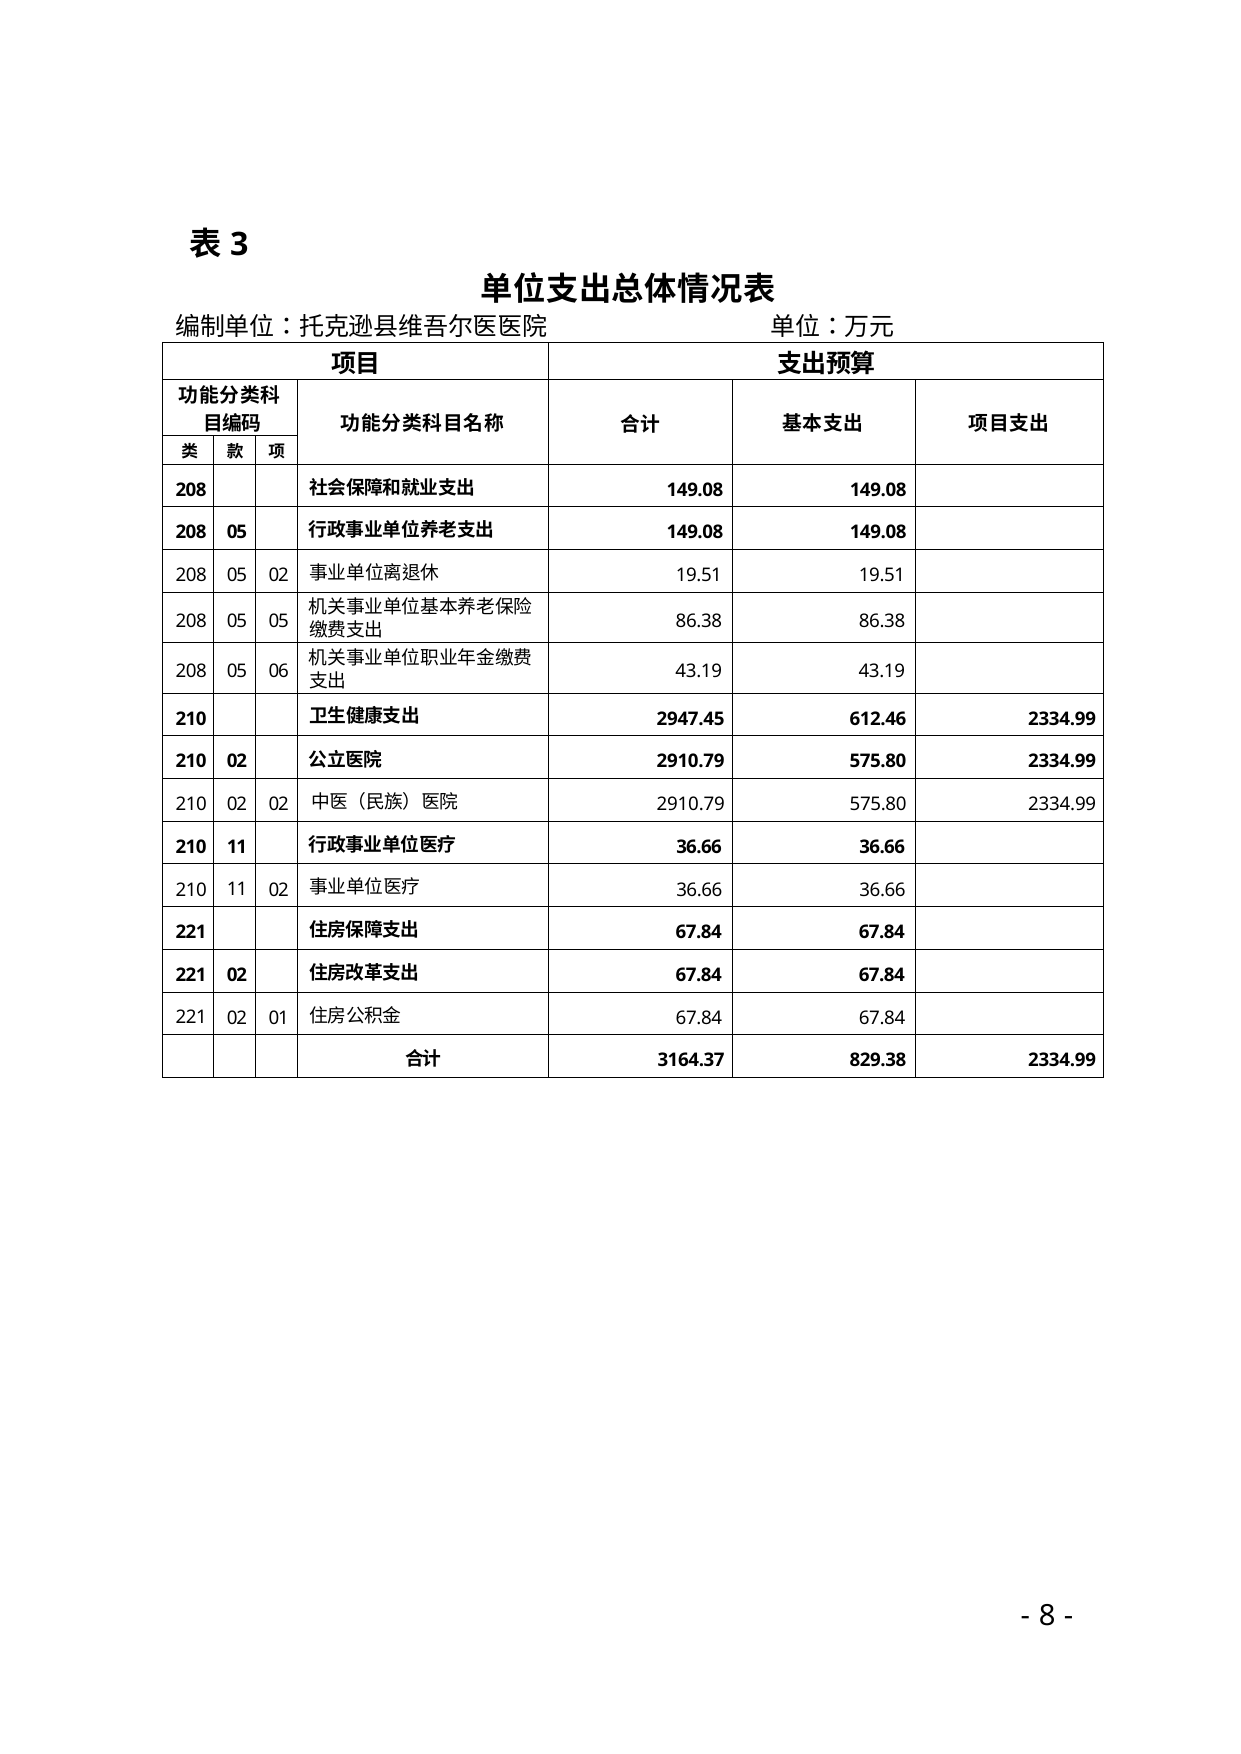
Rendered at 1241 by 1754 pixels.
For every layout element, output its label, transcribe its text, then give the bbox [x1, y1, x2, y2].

table_cell 住房保障支出 [298, 907, 548, 949]
table_cell 05 [256, 593, 297, 642]
table_cell 11 [214, 864, 255, 906]
table_cell 149.08 [733, 507, 915, 549]
table_cell 208 [163, 465, 213, 506]
table_cell 款 [214, 436, 255, 464]
table_cell 项 [256, 436, 297, 464]
table_cell [916, 864, 1103, 906]
table_cell 02 [256, 779, 297, 821]
table_cell 05 [214, 593, 255, 642]
table_cell 2947.45 [549, 694, 732, 735]
table_cell 221 [163, 907, 213, 949]
text 表 3 [189, 223, 1104, 264]
table_cell [916, 993, 1103, 1034]
table_cell 基本支出 [733, 380, 915, 464]
table_cell 221 [163, 950, 213, 991]
table_cell 86.38 [733, 593, 915, 642]
table_cell 208 [163, 507, 213, 549]
table_cell 43.19 [549, 643, 732, 692]
table_cell 208 [163, 643, 213, 692]
table_cell 2334.99 [916, 694, 1103, 735]
table_cell 合计 [298, 1035, 548, 1077]
table_cell 01 [256, 993, 297, 1034]
table_cell 149.08 [549, 465, 732, 506]
table_cell [256, 694, 297, 735]
table_cell 02 [214, 993, 255, 1034]
table_cell 项目支出 [916, 380, 1103, 464]
table_cell 事业单位离退休 [298, 550, 548, 592]
table_cell 2334.99 [916, 779, 1103, 821]
table_cell 149.08 [549, 507, 732, 549]
table_cell 机关事业单位基本养老保险 缴费支出 [298, 593, 548, 642]
table_cell 2910.79 [549, 779, 732, 821]
table_cell [214, 907, 255, 949]
table_cell 67.84 [733, 907, 915, 949]
table_header 项目 [163, 343, 548, 379]
table_cell 合计 [549, 380, 732, 464]
table_cell 829.38 [733, 1035, 915, 1077]
table_cell 3164.37 [549, 1035, 732, 1077]
table_cell 67.84 [733, 993, 915, 1034]
table_cell [256, 950, 297, 991]
table_cell 67.84 [549, 950, 732, 991]
table_cell [214, 465, 255, 506]
text 编制单位：托克逊县维吾尔医医院 单位：万元 [175, 312, 1104, 342]
table_cell [916, 950, 1103, 991]
table_cell [256, 736, 297, 778]
table_cell 02 [214, 736, 255, 778]
table_cell 210 [163, 694, 213, 735]
table_cell 67.84 [549, 907, 732, 949]
table_cell 事业单位医疗 [298, 864, 548, 906]
table_cell [256, 822, 297, 863]
table_cell 住房公积金 [298, 993, 548, 1034]
table_cell 36.66 [549, 864, 732, 906]
table_cell 612.46 [733, 694, 915, 735]
table_cell 类 [163, 436, 213, 464]
table_cell [214, 1035, 255, 1077]
table_cell 210 [163, 822, 213, 863]
table_cell 86.38 [549, 593, 732, 642]
table_cell 中医（民族）医院 [298, 779, 548, 821]
table_cell [214, 694, 255, 735]
table_cell 149.08 [733, 465, 915, 506]
table_cell 43.19 [733, 643, 915, 692]
table_cell [916, 507, 1103, 549]
text 单位支出总体情况表 [481, 268, 1104, 308]
table_cell 02 [214, 779, 255, 821]
table_cell 住房改革支出 [298, 950, 548, 991]
table_header 支出预算 [549, 343, 1103, 379]
table_cell [256, 907, 297, 949]
table_cell 575.80 [733, 779, 915, 821]
table_cell 机关事业单位职业年金缴费 支出 [298, 643, 548, 692]
table_cell 2910.79 [549, 736, 732, 778]
table_cell [916, 822, 1103, 863]
table_cell [916, 907, 1103, 949]
table_cell 36.66 [733, 864, 915, 906]
table_cell [256, 465, 297, 506]
table_cell 208 [163, 593, 213, 642]
table_cell [916, 465, 1103, 506]
table_cell 功能分类科 目编码 [163, 380, 297, 435]
table_cell [916, 643, 1103, 692]
table_cell 行政事业单位医疗 [298, 822, 548, 863]
table_cell 2334.99 [916, 736, 1103, 778]
table_cell [163, 1035, 213, 1077]
table_cell 06 [256, 643, 297, 692]
table_cell 210 [163, 864, 213, 906]
table_cell 02 [256, 864, 297, 906]
table_cell [256, 507, 297, 549]
table_cell 221 [163, 993, 213, 1034]
table_cell [916, 593, 1103, 642]
table_cell [916, 550, 1103, 592]
table_cell 05 [214, 507, 255, 549]
table_cell 02 [256, 550, 297, 592]
table_cell 公立医院 [298, 736, 548, 778]
table_cell 05 [214, 643, 255, 692]
table_cell 36.66 [549, 822, 732, 863]
table_cell [256, 1035, 297, 1077]
table_cell 67.84 [549, 993, 732, 1034]
table_cell 功能分类科目名称 [298, 380, 548, 464]
table_cell 575.80 [733, 736, 915, 778]
table_cell 02 [214, 950, 255, 991]
table_cell 卫生健康支出 [298, 694, 548, 735]
table_cell 210 [163, 779, 213, 821]
table_cell 05 [214, 550, 255, 592]
table_cell 19.51 [733, 550, 915, 592]
table_cell 208 [163, 550, 213, 592]
table_cell 2334.99 [916, 1035, 1103, 1077]
table_cell 67.84 [733, 950, 915, 991]
table_cell 社会保障和就业支出 [298, 465, 548, 506]
table_cell 19.51 [549, 550, 732, 592]
table_cell 36.66 [733, 822, 915, 863]
table_cell 行政事业单位养老支出 [298, 507, 548, 549]
table_cell 210 [163, 736, 213, 778]
table_cell 11 [214, 822, 255, 863]
